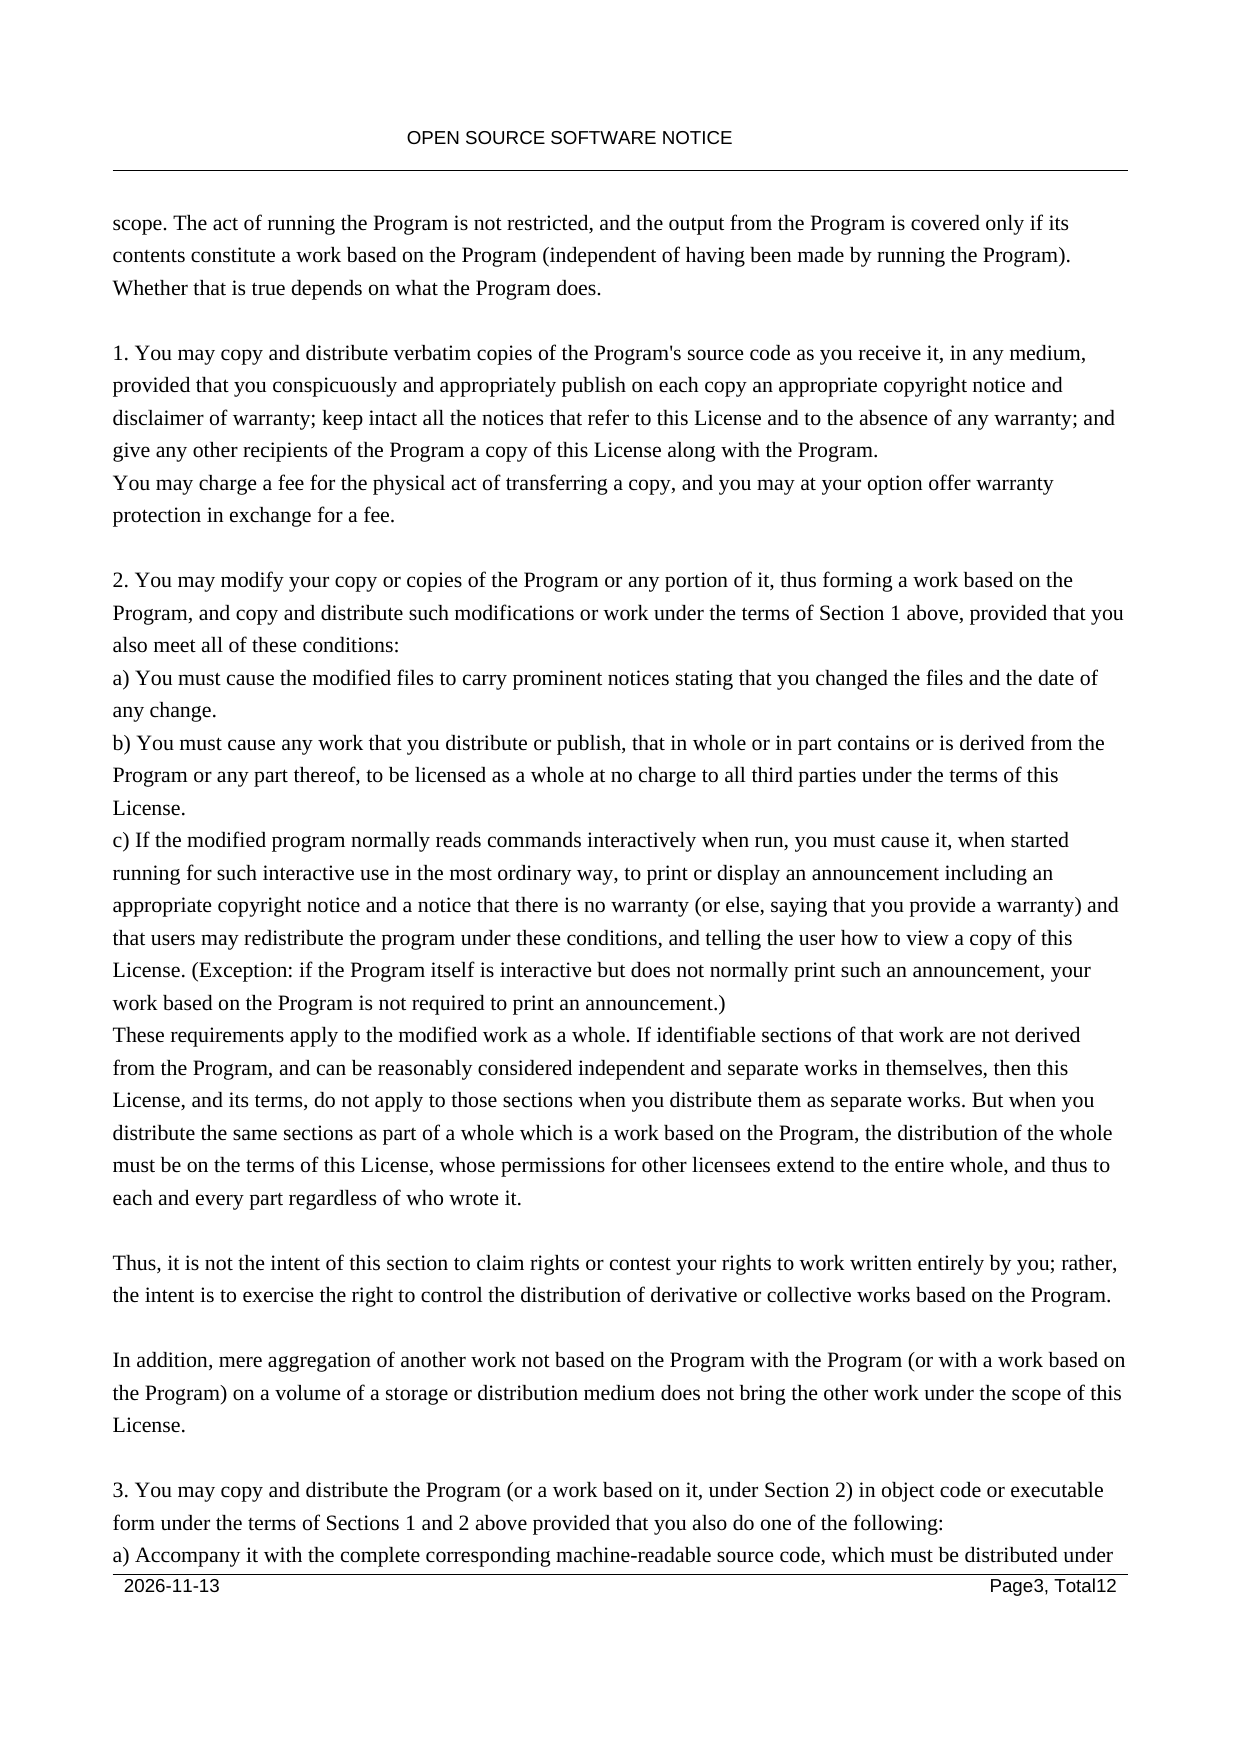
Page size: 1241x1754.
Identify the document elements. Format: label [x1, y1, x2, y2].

text [112, 206, 1128, 1571]
